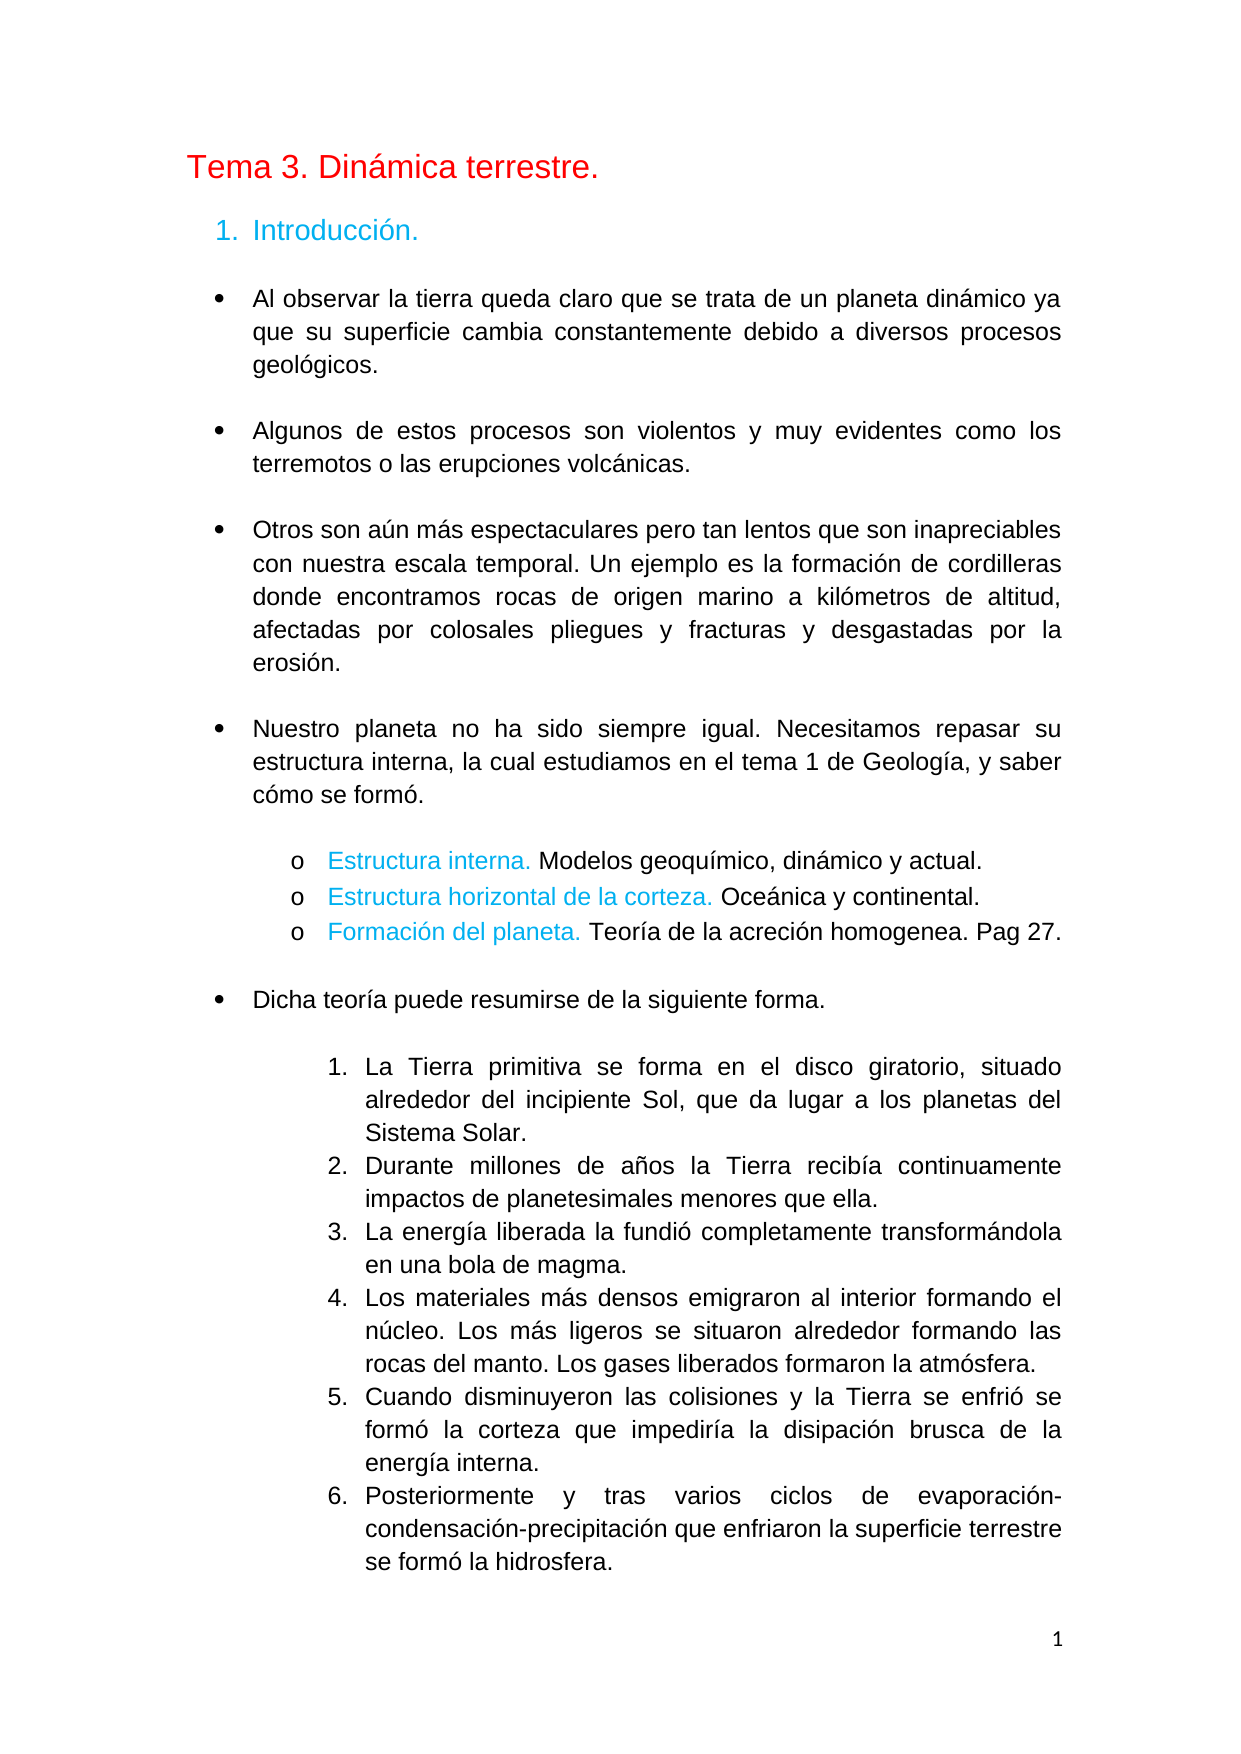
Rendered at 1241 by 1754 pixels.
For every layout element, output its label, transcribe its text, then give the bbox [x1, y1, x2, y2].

list Formación del planeta. Teoría de la acreción homogenea. Pag 27. [290, 917, 1063, 948]
list Introducción. [215, 213, 1063, 246]
list La energía liberada la fundió completamente transformándola en una bola de magma. [327, 1217, 1063, 1278]
list Durante millones de años la Tierra recibía continuamente impactos de planetesimales menores que ella. [327, 1151, 1063, 1212]
list Posteriormente y tras varios ciclos de evaporación-condensación-precipitación que enfriaron la superficie terrestre se formó la hidrosfera. [327, 1481, 1063, 1576]
list Estructura horizontal de la corteza. Oceánica y continental. [290, 881, 1063, 912]
list Al observar la tierra queda claro que se trata de un planeta dinámico ya que su superficie cambia constantemente debido a diversos procesos geológicos. [215, 284, 1063, 379]
list Estructura interna. Modelos geoquímico, dinámico y actual. [290, 846, 1063, 877]
list Otros son aún más espectaculares pero tan lentos que son inapreciables con nuestra escala temporal. Un ejemplo es la formación de cordilleras donde encontramos rocas de origen marino a kilómetros de altitud, afectadas por colosales pliegues y fracturas y desgastadas por la erosión. [215, 516, 1063, 676]
list Algunos de estos procesos son violentos y muy evidentes como los terremotos o las erupciones volcánicas. [215, 416, 1063, 478]
list Dicha teoría puede resumirse de la siguiente forma. [215, 986, 1063, 1014]
list Nuestro planeta no ha sido siempre igual. Necesitamos repasar su estructura interna, la cual estudiamos en el tema 1 de Geología, y saber cómo se formó. [215, 714, 1063, 809]
list Los materiales más densos emigraron al interior formando el núcleo. Los más ligeros se situaron alrededor formando las rocas del manto. Los gases liberados formaron la atmósfera. [327, 1283, 1063, 1378]
text Tema 3. Dinámica terrestre. [177, 148, 1063, 186]
list La Tierra primitiva se forma en el disco giratorio, situado alrededor del incipiente Sol, que da lugar a los planetas del Sistema Solar. [327, 1052, 1063, 1146]
list Cuando disminuyeron las colisiones y la Tierra se enfrió se formó la corteza que impediría la disipación brusca de la energía interna. [327, 1382, 1063, 1477]
